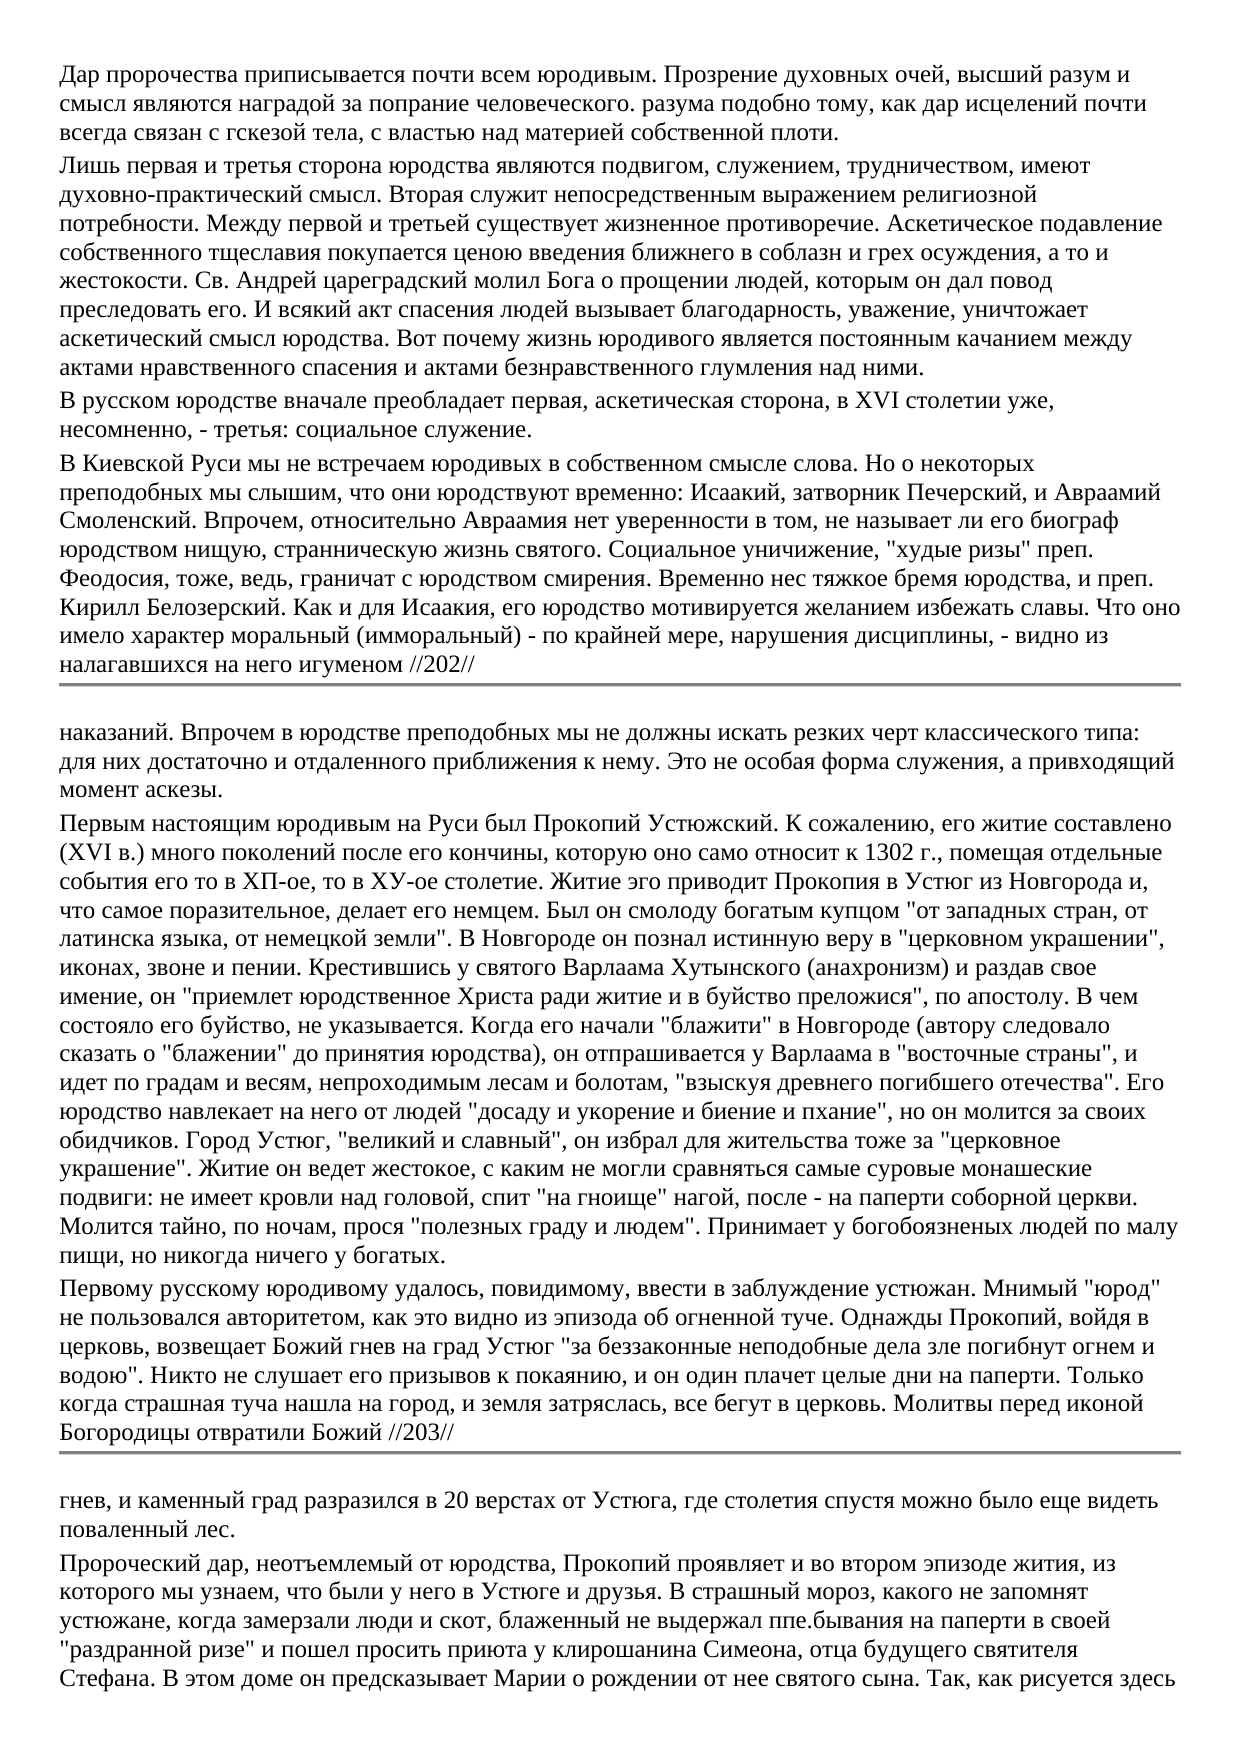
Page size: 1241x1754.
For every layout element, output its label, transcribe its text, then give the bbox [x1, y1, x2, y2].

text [59, 1548, 1181, 1691]
text Дар пророчества приписывается почти всем юродивым. Прозрение духовных очей, высший разум и смысл являются наградой за попрание человеческого. разума подобно тому, как дар исцелений почти всегда связан с гскезой тела, с властью над материей собственной плоти. [59, 59, 1181, 145]
text Первому русскому юродивому удалось, повидимому, ввести в заблуждение устюжан. Мнимый "юрод" не пользовался авторитетом, как это видно из эпизода об огненной туче. Однажды Прокопий, войдя в церковь, возвещает Божий гнев на град Устюг "за беззаконные неподобные дела зле погибнут огнем и водою". Никто не слушает его призывов к покаянию, и он один плачет целые дни на паперти. Только когда страшная туча нашла на город, и земля затряслась, все бегут в церковь. Молитвы перед иконой Богородицы отвратили Божий //203// [59, 1273, 1181, 1446]
text Первым настоящим юродивым на Руси был Прокопий Устюжский. К сожалению, его житие составлено (XVI в.) много поколений после его кончины, которую оно само относит к 1302 г., помещая отдельные события его то в ХП-ое, то в ХУ-ое столетие. Житие эго приводит Прокопия в Устюг из Новгорода и, что самое поразительное, делает его немцем. Был он смолоду богатым купцом "от западных стран, от латинска языка, от немецкой земли". В Новгороде он познал истинную веру в "церковном украшении", иконах, звоне и пении. Крестившись у святого Варлаама Хутынского (анахронизм) и раздав свое имение, он "приемлет юродственное Христа ради житие и в буйство преложися", по апостолу. В чем состояло его буйство, не указывается. Когда его начали "блажити" в Новгороде (автору следовало сказать о "блажении" до принятия юродства), он отпрашивается у Варлаама в "восточные страны", и идет по градам и весям, непроходимым лесам и болотам, "взыскуя древнего погибшего отечества". Его юродство навлекает на него от людей "досаду и укорение и биение и пхание", но он молится за своих обидчиков. Город Устюг, "великий и славный", он избрал для жительства тоже за "церковное украшение". Житие он ведет жестокое, с каким не могли сравняться самые суровые монашеские подвиги: не имеет кровли над головой, спит "на гноище" нагой, после - на паперти соборной церкви. Молится тайно, по ночам, прося "полезных граду и людем". Принимает у богобоязненых людей по малу пищи, но никогда ничего у богатых. [59, 808, 1181, 1268]
text наказаний. Впрочем в юродстве преподобных мы не должны искать резких черт классического типа: для них достаточно и отдаленного приближения к нему. Это не особая форма служения, а привходящий момент аскезы. [59, 717, 1181, 803]
text В русском юродстве вначале преобладает первая, аскетическая сторона, в XVI столетии уже, несомненно, - третья: социальное служение. [59, 386, 1181, 443]
text В Киевской Руси мы не встречаем юродивых в собственном смысле слова. Но о некоторых преподобных мы слышим, что они юродствуют временно: Исаакий, затворник Печерский, и Авраамий Смоленский. Впрочем, относительно Авраамия нет уверенности в том, не называет ли его биограф юродством нищую, странническую жизнь святого. Социальное уничижение, "худые ризы" преп. Феодосия, тоже, ведь, граничат с юродством смирения. Временно нес тяжкое бремя юродства, и преп. Кирилл Белозерский. Как и для Исаакия, его юродство мотивируется желанием избежать славы. Что оно имело характер моральный (имморальный) - по крайней мере, нарушения дисциплины, - видно из налагавшихся на него игуменом //202// [59, 448, 1181, 678]
text гнев, и каменный град разразился в 20 верстах от Устюга, где столетия спустя можно было еще видеть поваленный лес. [59, 1485, 1181, 1542]
text Лишь первая и третья сторона юродства являются подвигом, служением, трудничеством, имеют духовно-практический смысл. Вторая служит непосредственным выражением религиозной потребности. Между первой и третьей существует жизненное противоречие. Аскетическое подавление собственного тщеславия покупается ценою введения ближнего в соблазн и грех осуждения, а то и жестокости. Св. Андрей цареградский молил Бога о прощении людей, которым он дал повод преследовать его. И всякий акт спасения людей вызывает благодарность, уважение, уничтожает аскетический смысл юродства. Вот почему жизнь юродивого является постоянным качанием между актами нравственного спасения и актами безнравственного глумления над ними. [59, 150, 1181, 380]
